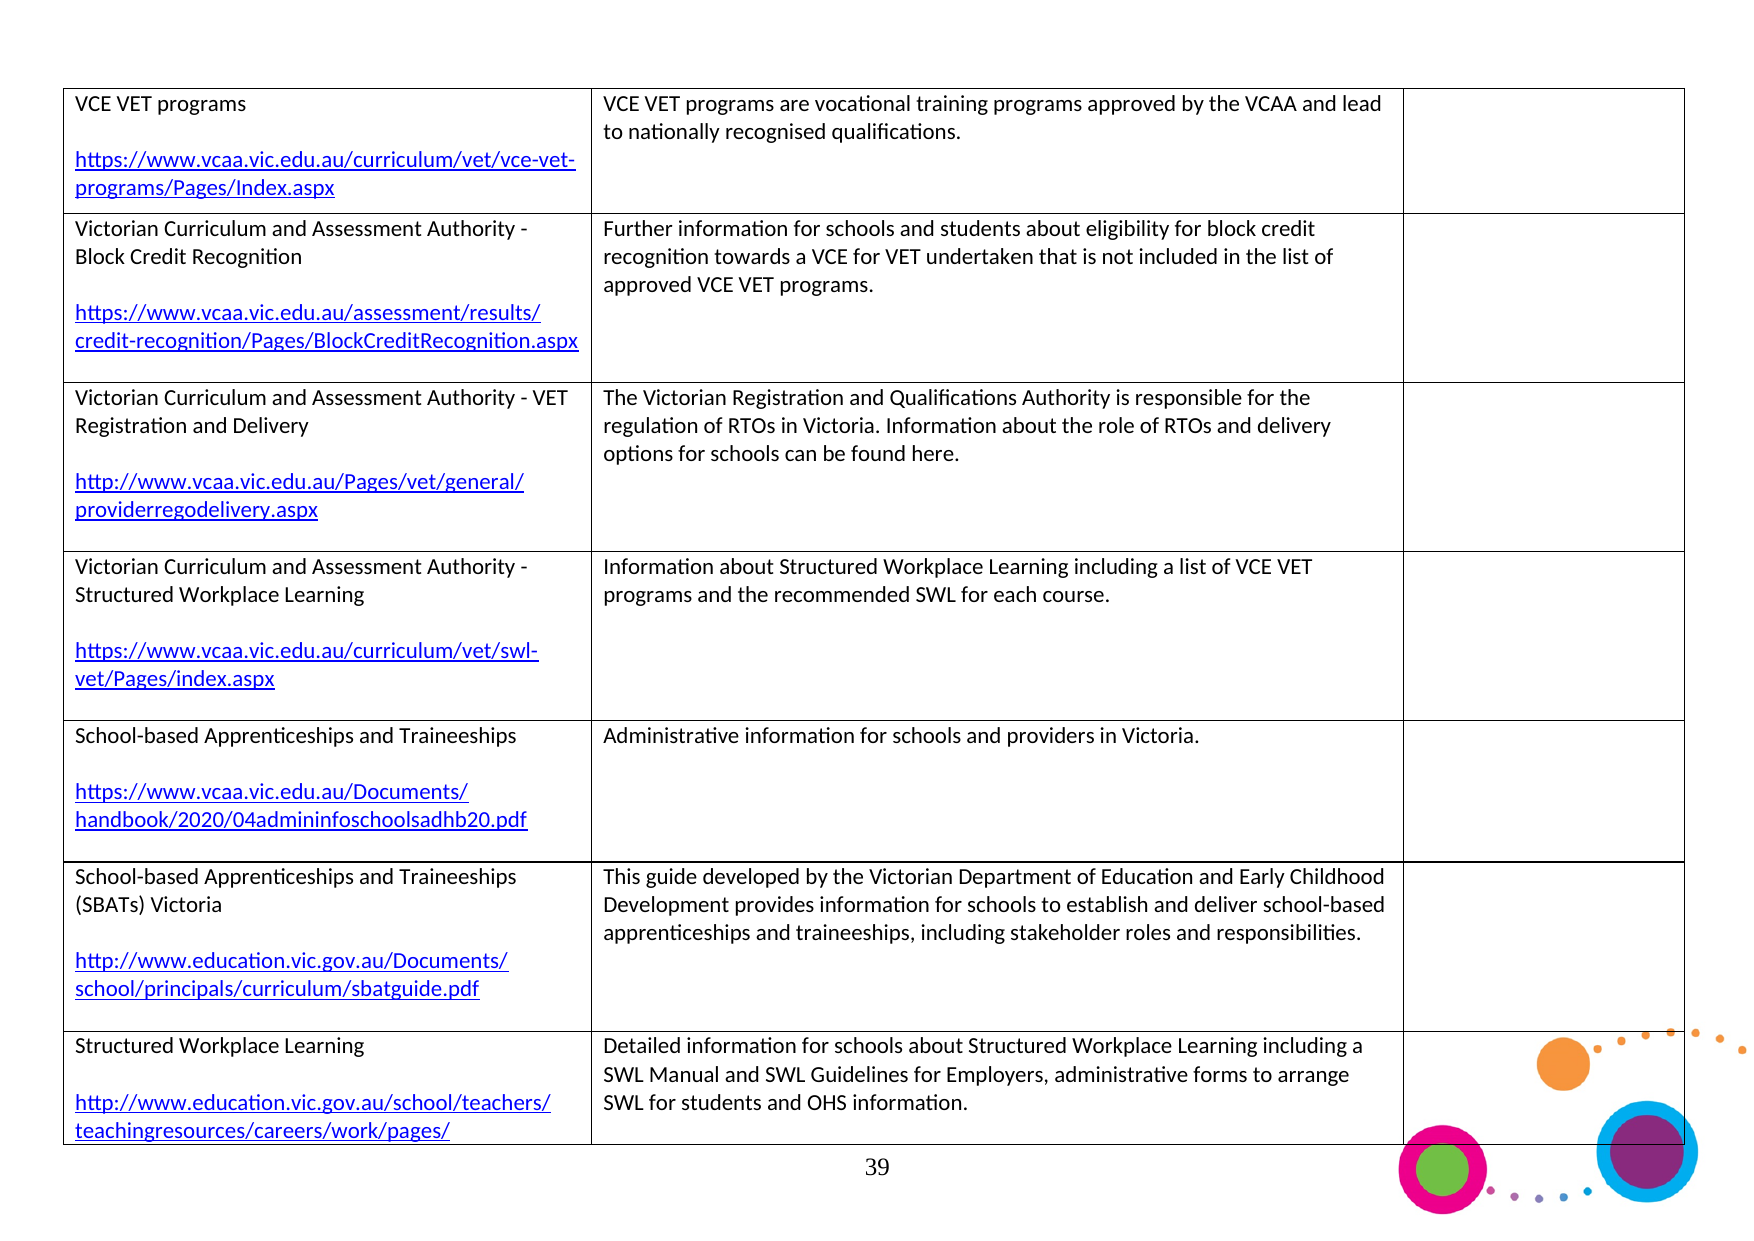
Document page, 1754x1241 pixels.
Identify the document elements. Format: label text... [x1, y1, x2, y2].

table_cell Victorian Curriculum and Assessment Authority - VET Registration and Delivery http://www.vcaa.vic.edu.au/Pages/vet/general/providerregodelivery.aspx [64, 383, 591, 551]
table_cell [1404, 383, 1684, 551]
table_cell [592, 1032, 1403, 1144]
table_cell Administrative information for schools and providers in Victoria. [592, 721, 1403, 861]
table_cell School-based Apprenticeships and Traineeships (SBATs) Victoria http://www.education.vic.gov.au/Documents/school/principals/curriculum/sbatguide.pdf [64, 863, 591, 1031]
table_cell VCE VET programs https://www.vcaa.vic.edu.au/curriculum/vet/vce-vet-programs/Pages/Index.aspx [64, 89, 591, 213]
table_cell [1404, 89, 1684, 213]
table_cell VCE VET programs are vocational training programs approved by the VCAA and lead to nationally recognised qualifications. [592, 89, 1403, 213]
table_cell Information about Structured Workplace Learning including a list of VCE VET programs and the recommended SWL for each course. [592, 552, 1403, 720]
table_cell The Victorian Registration and Qualifications Authority is responsible for the regulation of RTOs in Victoria. Information about the role of RTOs and delivery options for schools can be found here. [592, 383, 1403, 551]
table_cell [1404, 1032, 1684, 1144]
table_cell Victorian Curriculum and Assessment Authority - Block Credit Recognition https://www.vcaa.vic.edu.au/assessment/results/credit-recognition/Pages/BlockCreditRecognition.aspx [64, 214, 591, 382]
picture [1611, 1145, 1683, 1189]
table_cell School-based Apprenticeships and Traineeships https://www.vcaa.vic.edu.au/Documents/handbook/2020/04admininfoschoolsadhb20.pdf [64, 721, 591, 861]
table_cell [64, 1032, 591, 1144]
table_cell Further information for schools and students about eligibility for block credit recognition towards a VCE for VET undertaken that is not included in the list of approved VCE VET programs. [592, 214, 1403, 382]
picture [776, 1005, 1751, 1239]
table_cell This guide developed by the Victorian Department of Education and Early Childhood Development provides information for schools to establish and deliver school-based apprenticeships and traineeships, including stakeholder roles and responsibilities. [592, 863, 1403, 1031]
table_cell [1404, 214, 1684, 382]
table_cell [1404, 721, 1684, 861]
table_cell Victorian Curriculum and Assessment Authority - Structured Workplace Learning https://www.vcaa.vic.edu.au/curriculum/vet/swl-vet/Pages/index.aspx [64, 552, 591, 720]
table_cell [1404, 552, 1684, 720]
table_cell [1404, 863, 1684, 1031]
